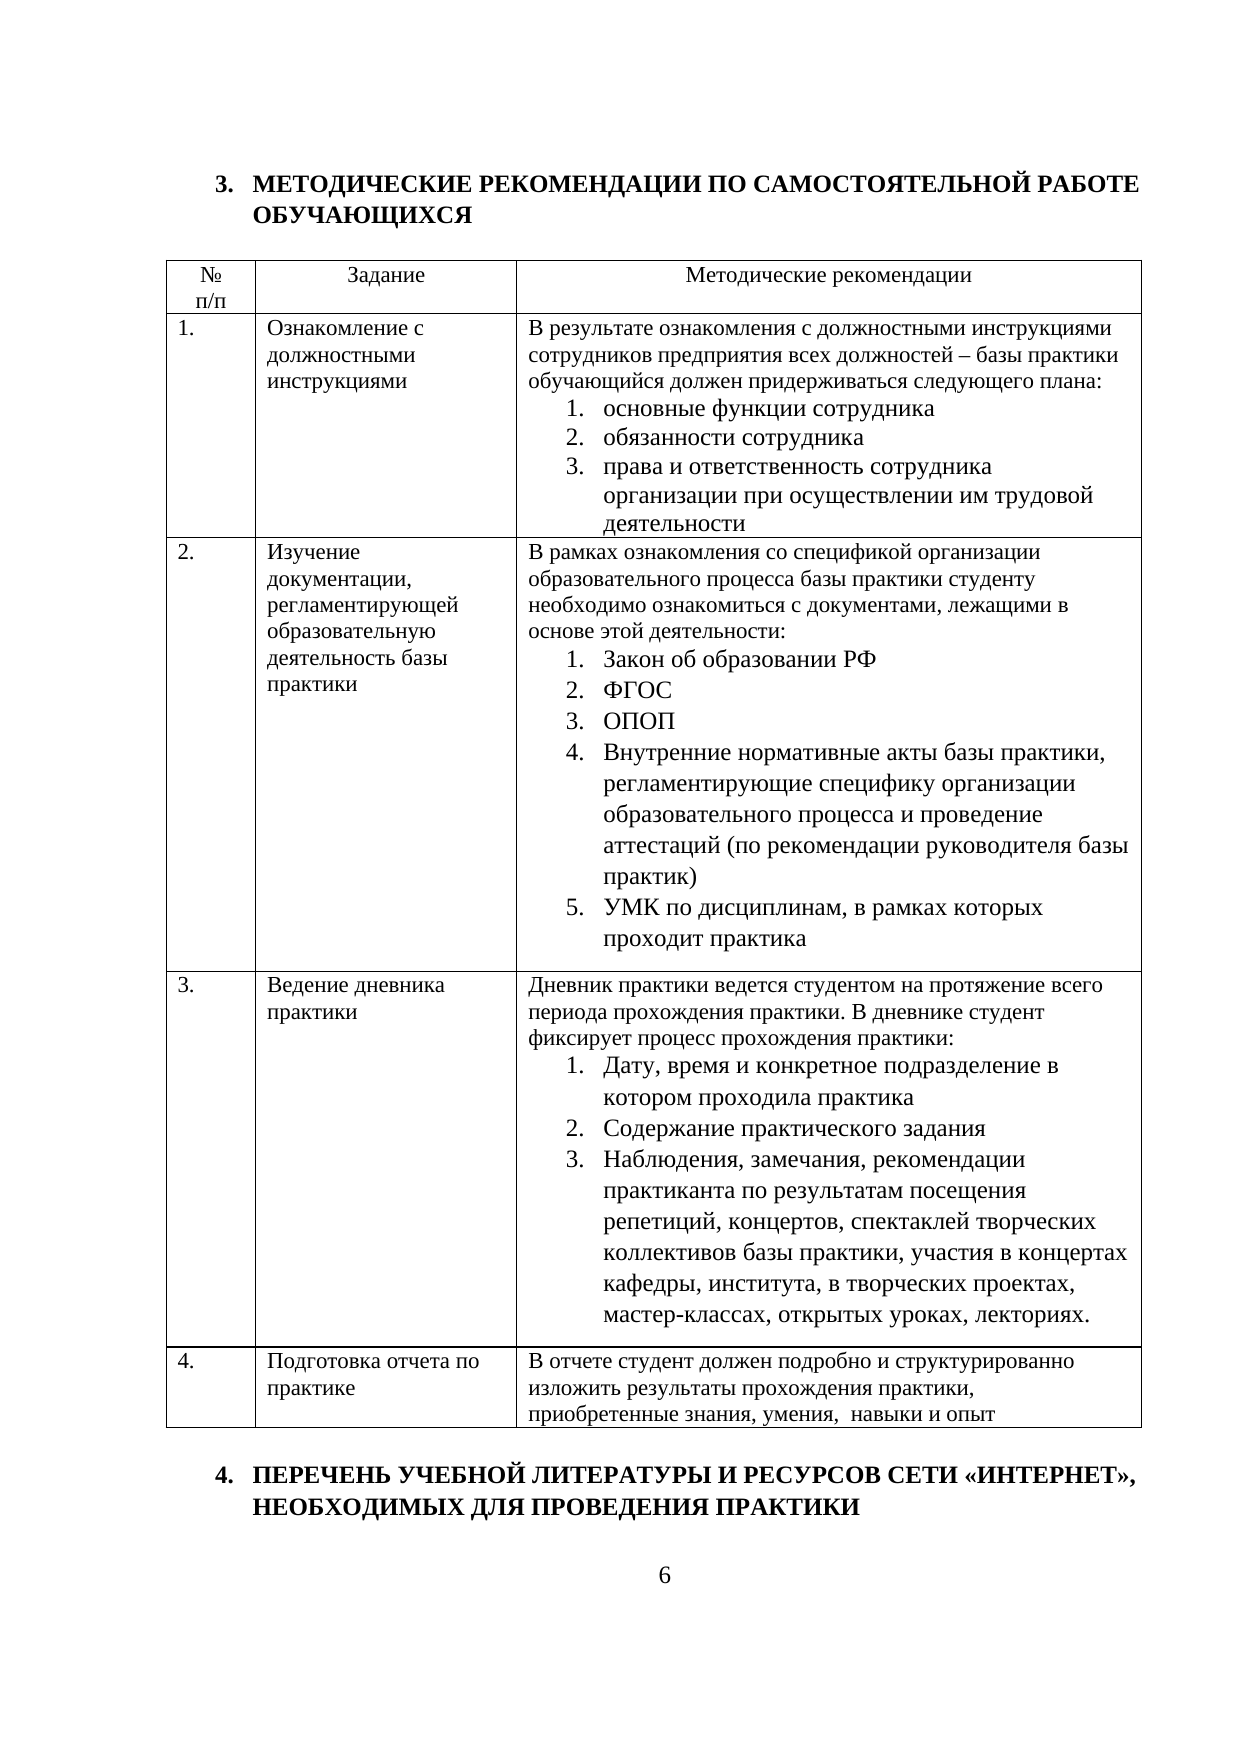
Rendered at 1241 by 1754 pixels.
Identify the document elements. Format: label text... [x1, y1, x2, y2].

table_cell 1. [167, 314, 255, 537]
table_cell Изучение документации, регламентирующей образовательную деятельность базы практики [256, 538, 516, 971]
table_cell Ведение дневника практики [256, 972, 516, 1346]
table_cell В отчете студент должен подробно и структурированно изложить результаты прохождения практики, приобретенные знания, умения, навыки и опыт [517, 1348, 1141, 1427]
table_header Задание [256, 261, 516, 313]
table_cell В результате ознакомления с должностными инструкциями сотрудников предприятия всех должностей – базы практики обучающийся должен придерживаться следующего плана: основные функции сотрудника обязанности сотрудника права и ответственность сотрудника организации при осуществлении им трудовой деятельности [517, 314, 1141, 537]
table_header Методические рекомендации [517, 261, 1141, 313]
subtitle ПЕРЕЧЕНЬ УЧЕБНОЙ ЛИТЕРАТУРЫ И РЕСУРСОВ СЕТИ «ИНТЕРНЕТ», НЕОБХОДИМЫХ ДЛЯ ПРОВЕДЕНИЯ ПРАКТИКИ [215, 1461, 1152, 1520]
table_cell В рамках ознакомления со спецификой организации образовательного процесса базы практики студенту необходимо ознакомиться с документами, лежащими в основе этой деятельности: Закон об образовании РФ ФГОС ОПОП Внутренние нормативные акты базы практики, регламентирующие специфику организации образовательного процесса и проведение аттестаций (по рекомендации руководителя базы практик) УМК по дисциплинам, в рамках которых проходит практика [517, 538, 1141, 971]
table_cell 3. [167, 972, 255, 1346]
subtitle МЕТОДИЧЕСКИЕ РЕКОМЕНДАЦИИ ПО САМОСТОЯТЕЛЬНОЙ РАБОТЕ ОБУЧАЮЩИХСЯ [215, 169, 1152, 228]
table_cell Дневник практики ведется студентом на протяжение всего периода прохождения практики. В дневнике студент фиксирует процесс прохождения практики: Дату, время и конкретное подразделение в котором проходила практика Содержание практического задания Наблюдения, замечания, рекомендации практиканта по результатам посещения репетиций, концертов, спектаклей творческих коллективов базы практики, участия в концертах кафедры, института, в творческих проектах, мастер-классах, открытых уроках, лекториях. [517, 972, 1141, 1346]
table_cell Подготовка отчета по практике [256, 1348, 516, 1427]
table_header № п/п [167, 261, 255, 313]
table_cell 4. [167, 1348, 255, 1427]
table_cell Ознакомление с должностными инструкциями [256, 314, 516, 537]
table_cell 2. [167, 538, 255, 971]
